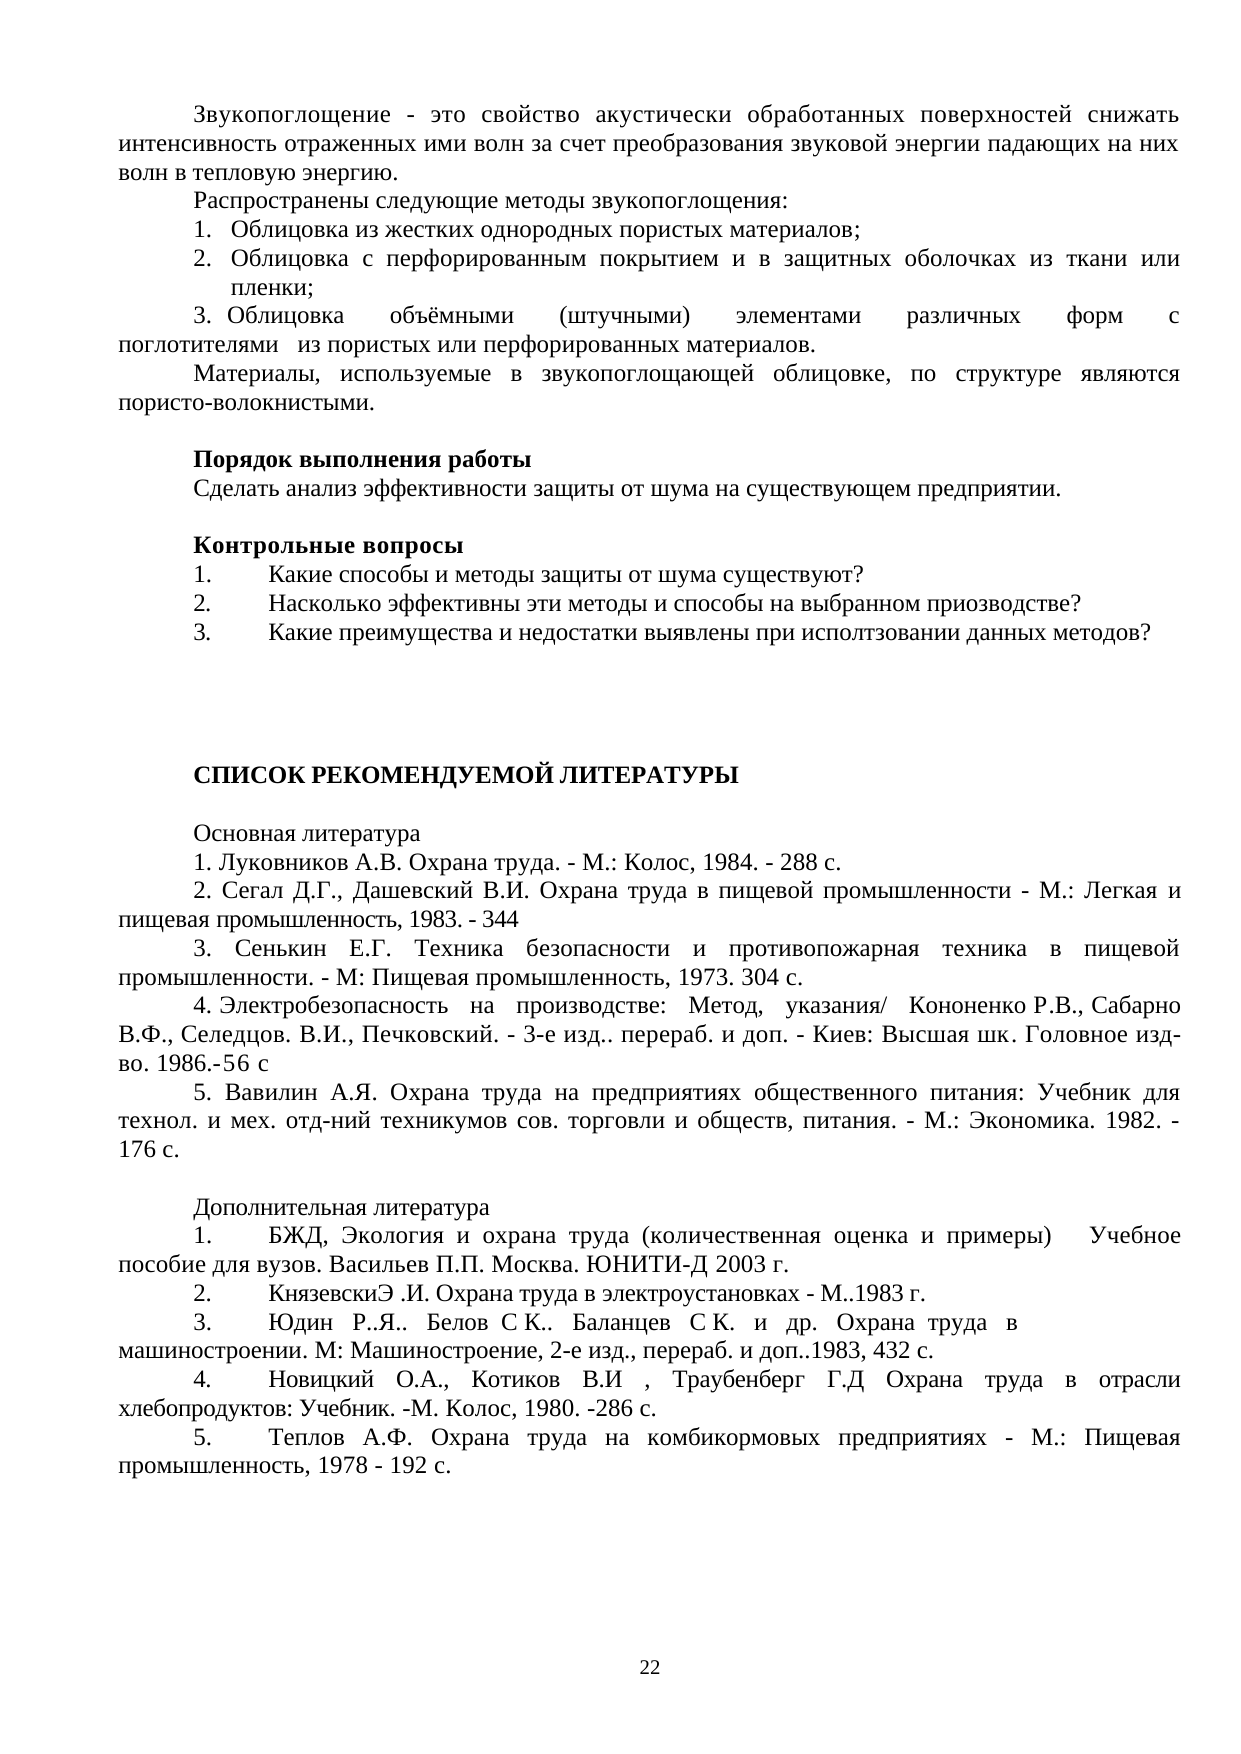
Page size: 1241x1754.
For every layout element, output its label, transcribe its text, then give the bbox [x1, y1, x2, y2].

list Юдин Р..Я.. Белов С К.. Баланцев С К. и др. Охрана труда в машиностроении. М: Машиностроение, 2-е изд., перераб. и доп..1983, 432 с. [118, 1307, 1181, 1364]
text Сделать анализ эффективности защиты от шума на существующем предприятии. [118, 473, 1181, 502]
text 5. Вавилин А.Я. Охрана труда на предприятиях общественного питания: Учебник для технол. и мех. отд-ний техникумов сов. торговли и обществ, питания. - М.: Экономика. 1982. - 176 с. [118, 1077, 1181, 1163]
text Порядок выполнения работы [118, 444, 1181, 473]
list Какие способы и методы защиты от шума существуют? [118, 559, 1181, 588]
text Звукопоглощение - это свойство акустически обработанных поверхностей снижать интенсивность отраженных ими волн за счет преобразования звуковой энергии падающих на них волн в тепловую энергию. [118, 99, 1181, 185]
list Какие преимущества и недостатки выявлены при исполтзовании данных методов? [118, 617, 1181, 645]
list Насколько эффективны эти методы и способы на выбранном приозводстве? [118, 588, 1181, 617]
text 2. Сегал Д.Г., Дашевский В.И. Охрана труда в пищевой промышленности - М.: Легкая и пищевая промышленность, 1983. - 344 [118, 875, 1181, 933]
text 3. Сенькин Е.Г. Техника безопасности и противопожарная техника в пищевой промышленности. - М: Пищевая промышленность, 1973. 304 с. [118, 933, 1181, 990]
list Облицовка с перфорированным покрытием и в защитных оболочках из ткани или пленки; [193, 243, 1181, 300]
text СПИСОК РЕКОМЕНДУЕМОЙ ЛИТЕРАТУРЫ [118, 760, 1181, 789]
text Распространены следующие методы звукопоглощения: [118, 185, 1181, 214]
text Дополнительная литература [118, 1192, 1181, 1220]
text Контрольные вопросы [118, 530, 1181, 559]
list КнязевскиЭ .И. Охрана труда в электроустановках - М..1983 г. [118, 1278, 1181, 1307]
list Теплов А.Ф. Охрана труда на комбикормовых предприятиях - М.: Пищевая промышленность, 1978 - 192 с. [118, 1422, 1181, 1479]
list Новицкий О.А., Котиков В.И , Траубенберг Г.Д Охрана труда в отрасли хлебопродуктов: Учебник. -М. Колос, 1980. -286 с. [118, 1364, 1181, 1422]
text 4. Электробезопасность на производстве: Метод, указания/ Кононенко Р.В., Сабарно В.Ф., Селедцов. В.И., Печковский. - 3-е изд.. перераб. и доп. - Киев: Высшая шк. Головное изд-во. 1986.-56 с [118, 990, 1181, 1077]
list БЖД, Экология и охрана труда (количественная оценка и примеры) Учебное пособие для вузов. Васильев П.П. Москва. ЮНИТИ-Д . [118, 1220, 1181, 1278]
text Материалы, используемые в звукопоглощающей облицовке, по структуре являются пористо-волокнистыми. [118, 358, 1181, 415]
list Облицовка из жестких однородных пористых материалов; [193, 214, 1181, 243]
text 1. Луковников А.В. Охрана труда. - М.: Колос, 1984. - 288 с. [118, 847, 1181, 875]
text 3. Облицовка объёмными (штучными) элементами различных форм с поглотителями из пористых или перфорированных материалов. [118, 300, 1181, 358]
text Основная литература [118, 818, 1181, 847]
